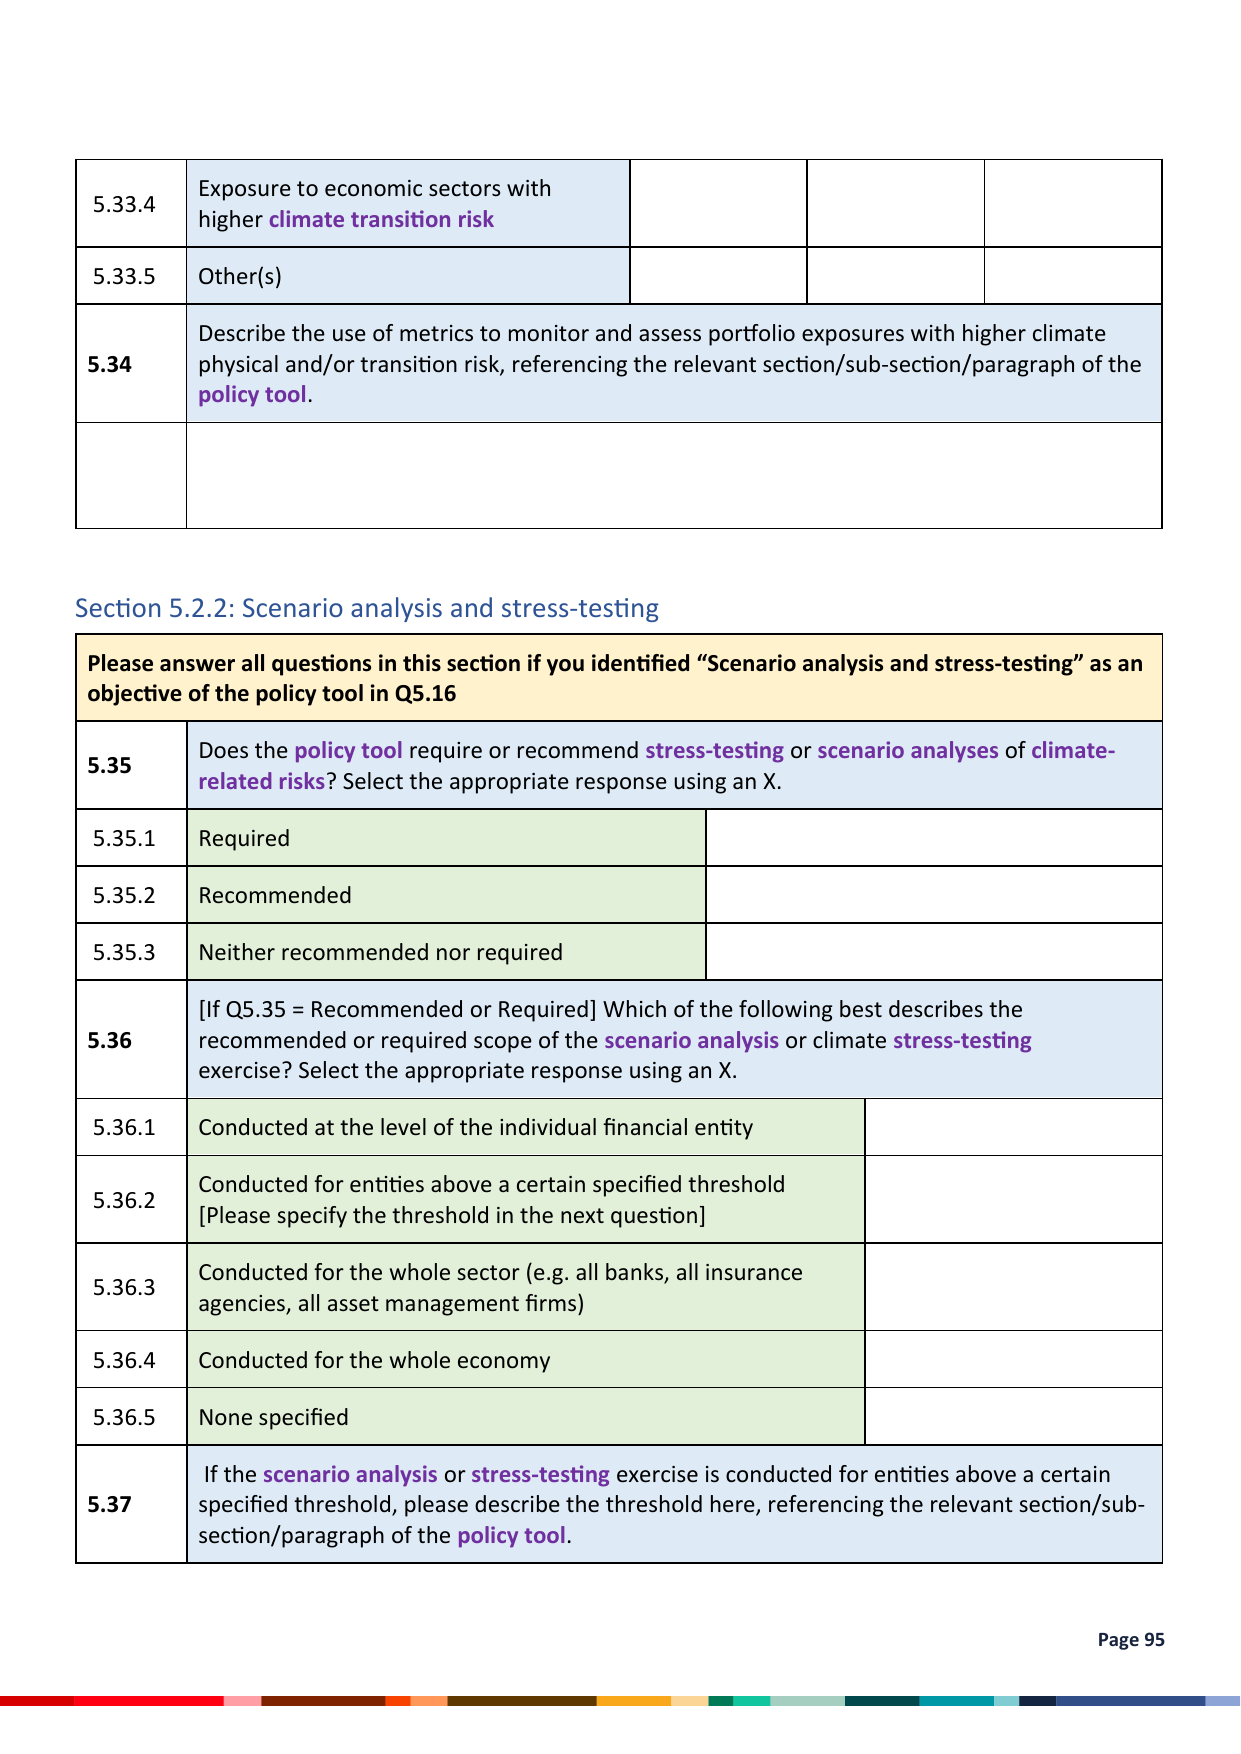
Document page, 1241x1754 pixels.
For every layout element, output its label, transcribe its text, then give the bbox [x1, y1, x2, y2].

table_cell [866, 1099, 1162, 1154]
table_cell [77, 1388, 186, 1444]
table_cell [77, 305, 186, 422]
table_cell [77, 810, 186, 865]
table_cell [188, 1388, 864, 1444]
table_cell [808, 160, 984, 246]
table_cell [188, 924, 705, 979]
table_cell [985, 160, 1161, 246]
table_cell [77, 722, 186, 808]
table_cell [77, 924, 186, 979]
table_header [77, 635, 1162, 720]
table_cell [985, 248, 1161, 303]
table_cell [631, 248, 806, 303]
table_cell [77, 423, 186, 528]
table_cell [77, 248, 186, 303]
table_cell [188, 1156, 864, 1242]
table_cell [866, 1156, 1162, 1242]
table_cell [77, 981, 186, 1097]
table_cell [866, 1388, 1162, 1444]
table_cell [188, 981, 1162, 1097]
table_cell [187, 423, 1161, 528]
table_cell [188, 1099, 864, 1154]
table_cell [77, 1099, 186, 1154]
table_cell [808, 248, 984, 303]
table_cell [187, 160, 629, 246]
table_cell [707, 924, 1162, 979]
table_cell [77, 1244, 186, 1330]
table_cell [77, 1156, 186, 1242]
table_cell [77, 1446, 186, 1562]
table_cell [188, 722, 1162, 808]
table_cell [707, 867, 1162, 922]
subtitle Section 5.2.2: Scenario analysis and stress-testing [75, 589, 1165, 624]
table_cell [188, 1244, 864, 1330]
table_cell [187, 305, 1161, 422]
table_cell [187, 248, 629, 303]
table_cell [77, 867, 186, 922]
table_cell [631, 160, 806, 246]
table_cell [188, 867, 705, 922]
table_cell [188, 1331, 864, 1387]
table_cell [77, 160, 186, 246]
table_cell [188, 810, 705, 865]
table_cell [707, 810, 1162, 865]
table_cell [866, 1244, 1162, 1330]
picture [0, 1696, 1241, 1706]
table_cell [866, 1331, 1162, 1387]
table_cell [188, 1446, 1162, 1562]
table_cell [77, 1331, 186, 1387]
